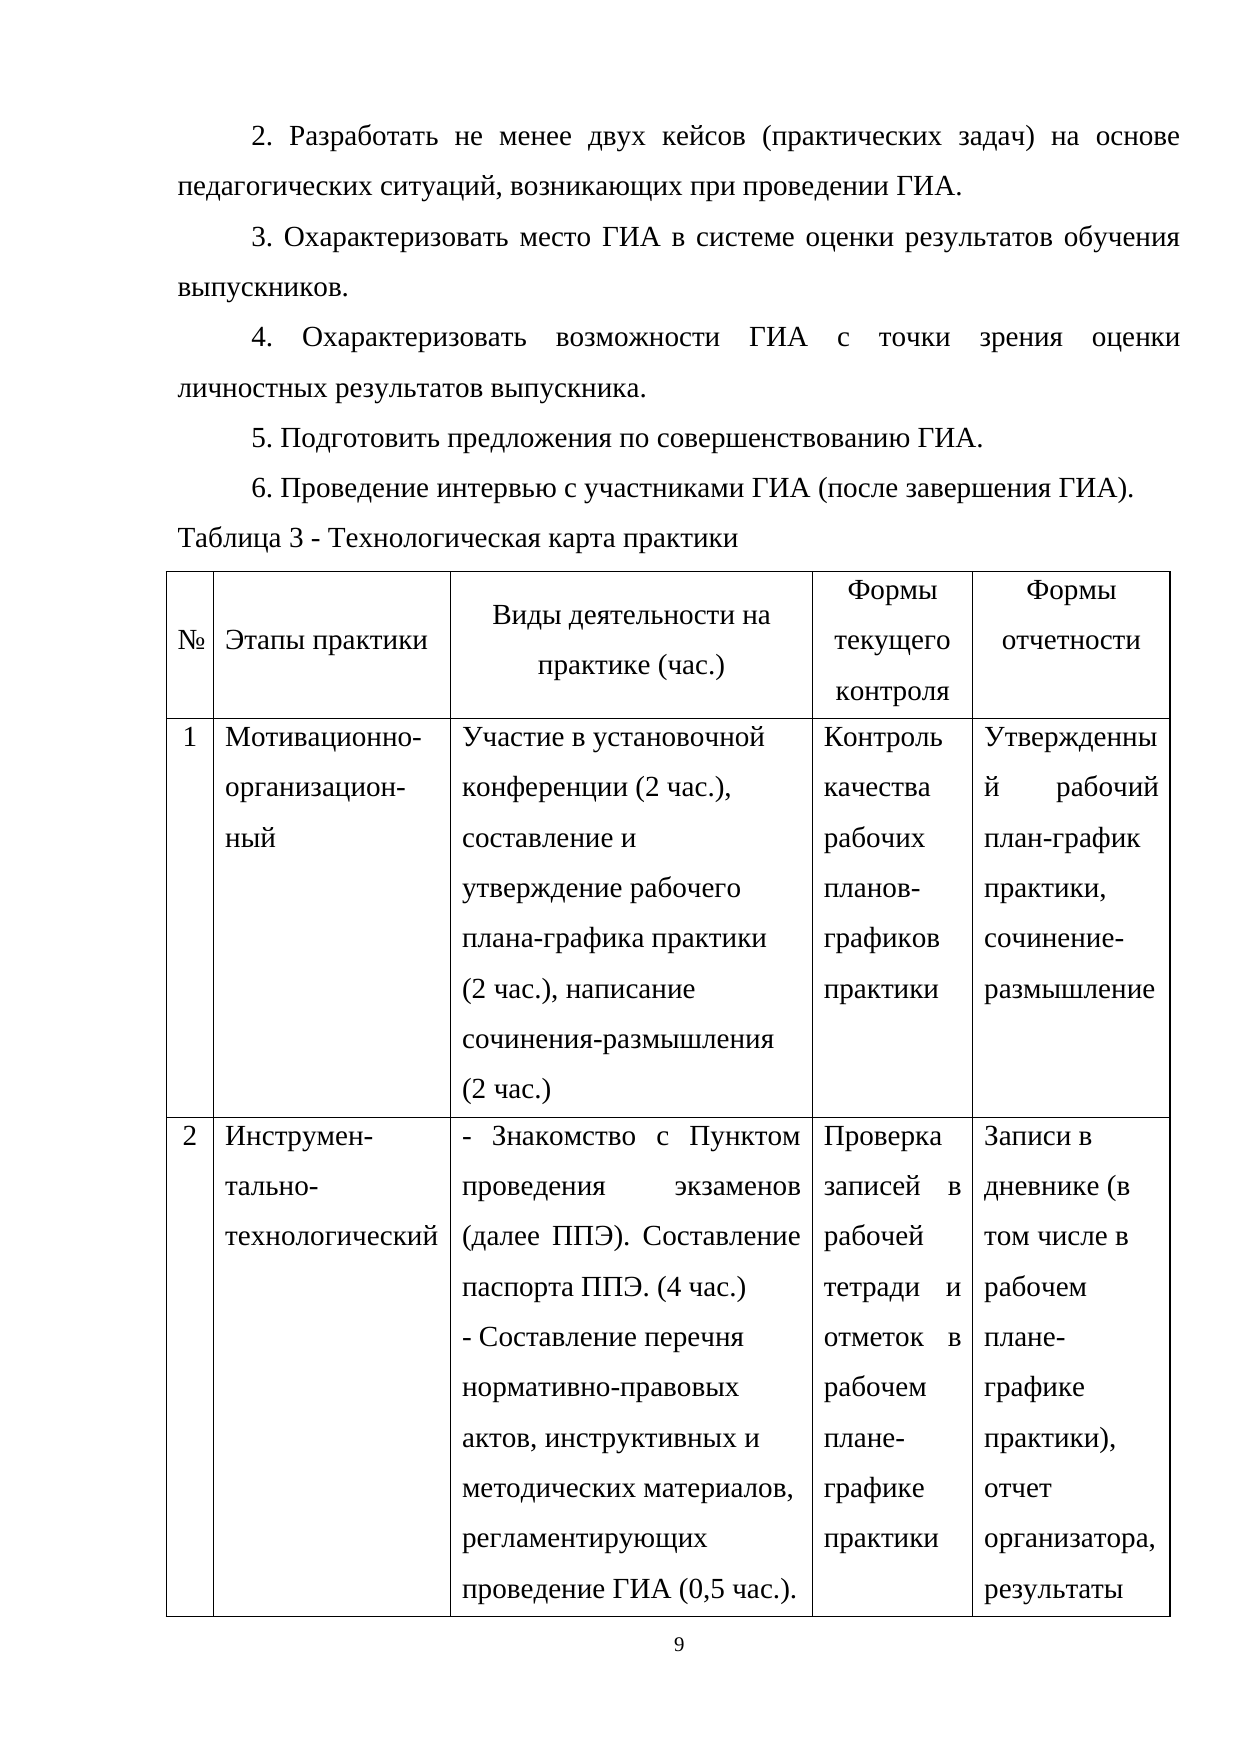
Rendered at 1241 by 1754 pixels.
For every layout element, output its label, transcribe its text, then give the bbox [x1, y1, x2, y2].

table_cell Контроль качества рабочих планов-графиков практики [813, 719, 972, 1117]
table_cell Утвержденный рабочий план-график практики, сочинение-размышление [973, 719, 1169, 1117]
table_header Этапы практики [214, 572, 450, 718]
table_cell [973, 1118, 1169, 1616]
table_header Формы текущего контроля [813, 572, 972, 718]
table_header Формы отчетности [973, 572, 1169, 718]
text 6. Проведение интервью с участниками ГИА (после завершения ГИА). [177, 470, 1181, 504]
text 3. Охарактеризовать место ГИА в системе оценки результатов обучения выпускников. [177, 219, 1181, 303]
text 4. Охарактеризовать возможности ГИА с точки зрения оценки личностных результатов выпускника. [177, 319, 1181, 403]
table_header № [167, 572, 213, 718]
table_cell 1 [167, 719, 213, 1117]
text 5. Подготовить предложения по совершенствованию ГИА. [177, 420, 1181, 453]
table_cell 2 [167, 1118, 213, 1616]
text Таблица 3 - Технологическая карта практики [177, 521, 1181, 554]
text 2. Разработать не менее двух кейсов (практических задач) на основе педагогических ситуаций, возникающих при проведении ГИА. [177, 118, 1181, 202]
table_header Виды деятельности на практике (час.) [451, 572, 812, 718]
table_cell Инструмен-тально-технологический [214, 1118, 450, 1616]
table_cell Мотивационно-организацион-ный [214, 719, 450, 1117]
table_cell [813, 1118, 972, 1616]
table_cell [451, 1118, 812, 1616]
table_cell Участие в установочной конференции (2 час.), составление и утверждение рабочего плана-графика практики (2 час.), написание сочинения-размышления (2 час.) [451, 719, 812, 1117]
